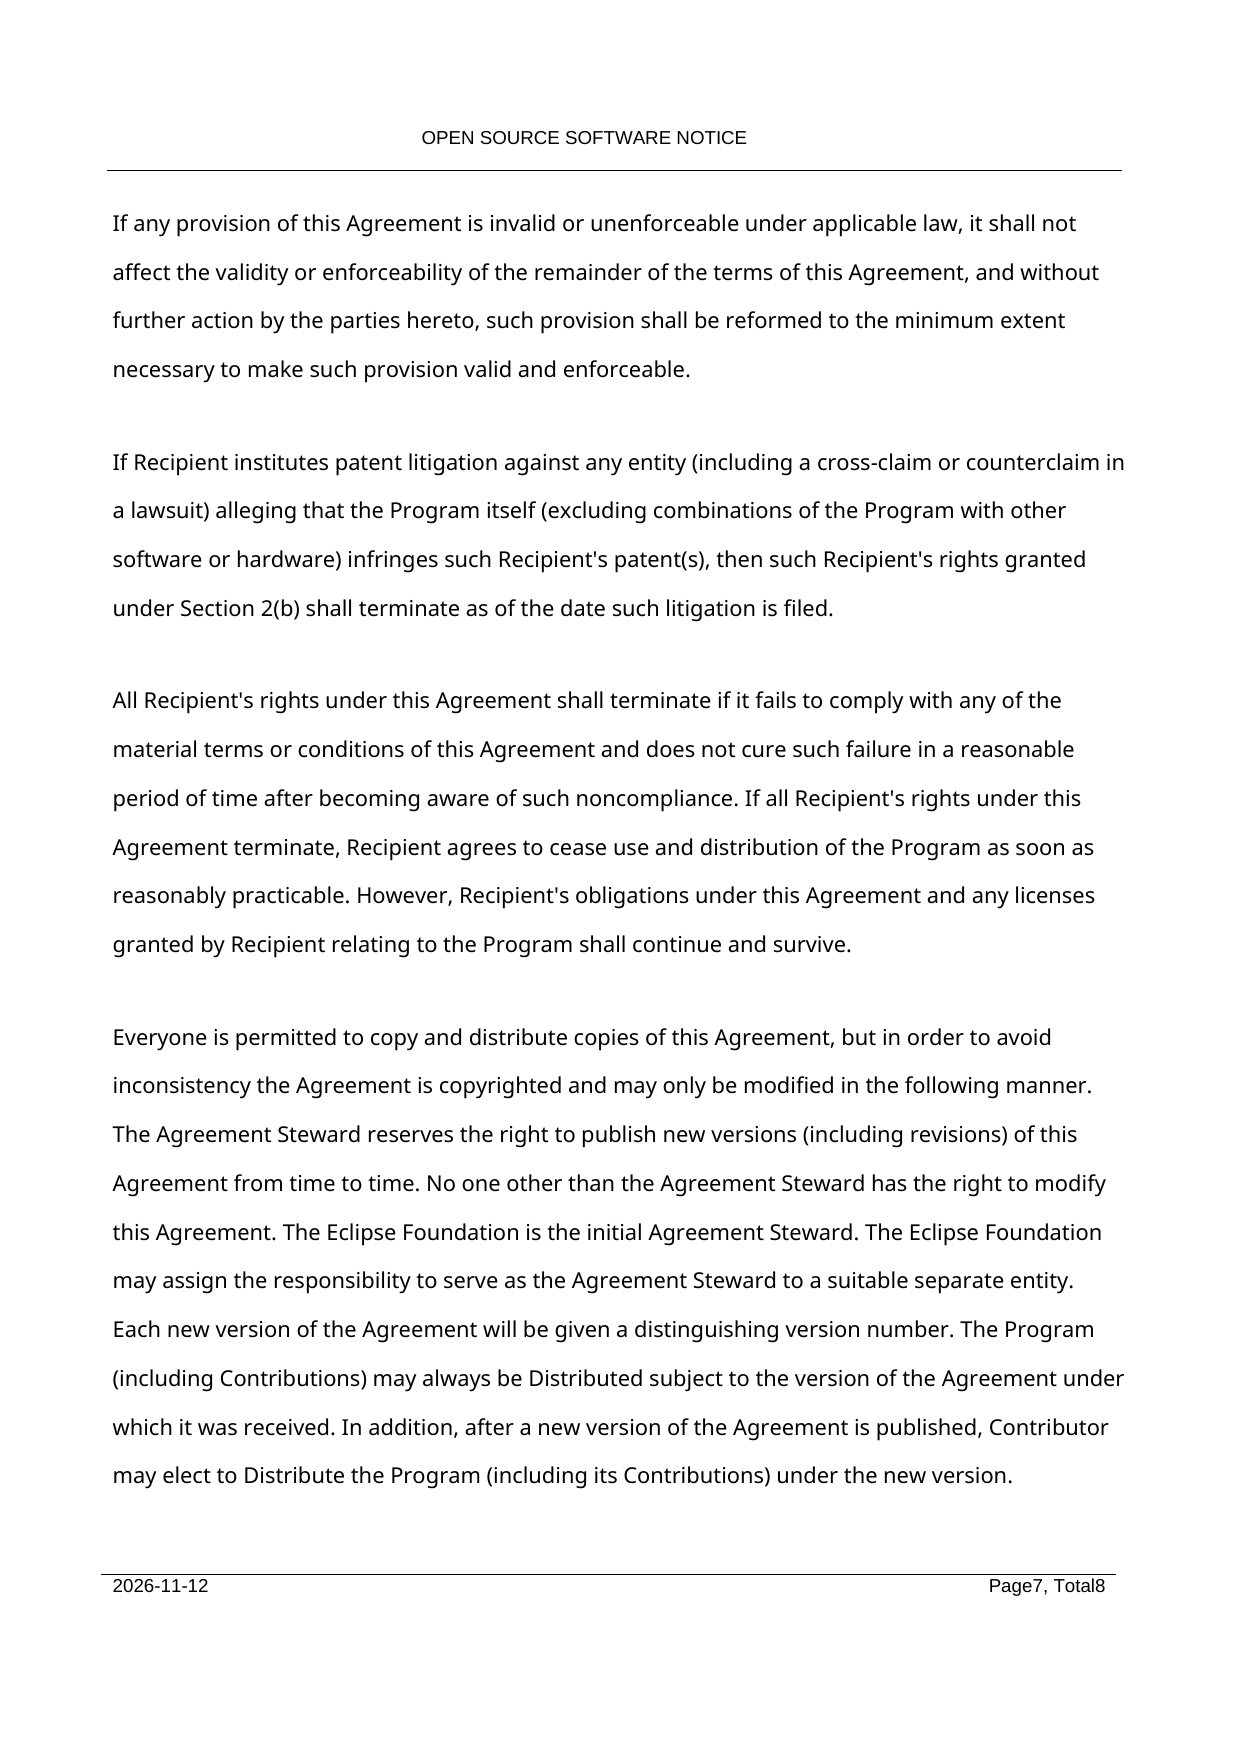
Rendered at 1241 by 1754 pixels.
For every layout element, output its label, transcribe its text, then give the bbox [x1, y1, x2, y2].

text Everyone is permitted to copy and distribute copies of this Agreement, but in order to avoid inconsistency the Agreement is copyrighted and may only be modified in the following manner. The Agreement Steward reserves the right to publish new versions (including revisions) of this Agreement from time to time. No one other than the Agreement Steward has the right to modify this Agreement. The Eclipse Foundation is the initial Agreement Steward. The Eclipse Foundation may assign the responsibility to serve as the Agreement Steward to a suitable separate entity. Each new version of the Agreement will be given a distinguishing version number. The Program (including Contributions) may always be Distributed subject to the version of the Agreement under which it was received. In addition, after a new version of the Agreement is published, Contributor may elect to Distribute the Program (including its Contributions) under the new version. [112, 1020, 1128, 1491]
text If any provision of this Agreement is invalid or unenforceable under applicable law, it shall not affect the validity or enforceability of the remainder of the terms of this Agreement, and without further action by the parties hereto, such provision shall be reformed to the minimum extent necessary to make such provision valid and enforceable. [112, 206, 1128, 385]
text All Recipient's rights under this Agreement shall terminate if it fails to comply with any of the material terms or conditions of this Agreement and does not cure such failure in a reasonable period of time after becoming aware of such noncompliance. If all Recipient's rights under this Agreement terminate, Recipient agrees to cease use and distribution of the Program as soon as reasonably practicable. However, Recipient's obligations under this Agreement and any licenses granted by Recipient relating to the Program shall continue and survive. [112, 684, 1128, 960]
text If Recipient institutes patent litigation against any entity (including a cross-claim or counterclaim in a lawsuit) alleging that the Program itself (excluding combinations of the Program with other software or hardware) infringes such Recipient's patent(s), then such Recipient's rights granted under Section 2(b) shall terminate as of the date such litigation is filed. [112, 445, 1128, 624]
